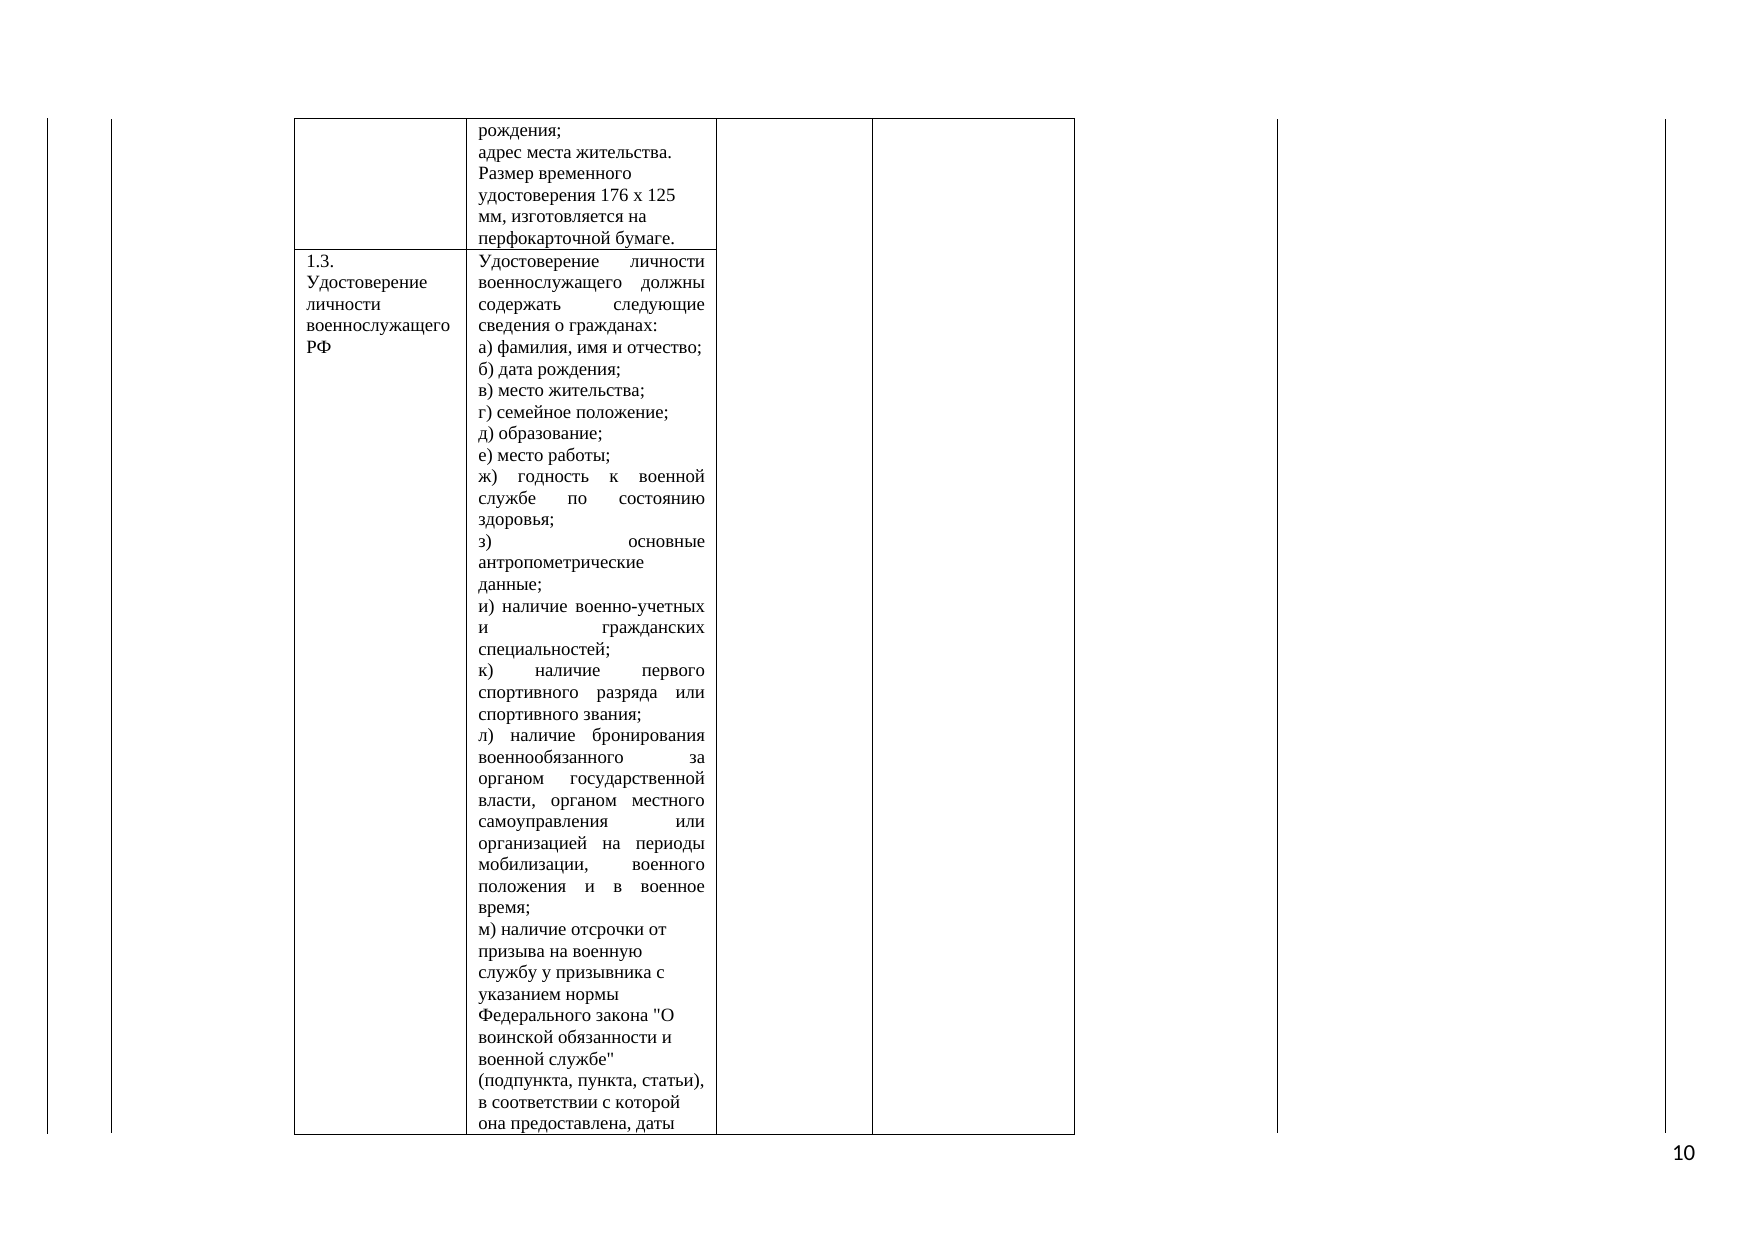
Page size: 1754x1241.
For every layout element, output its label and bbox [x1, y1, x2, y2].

table_cell [295, 250, 466, 1134]
table_cell [467, 119, 716, 248]
table_cell [467, 250, 716, 1134]
table_cell [295, 119, 466, 248]
